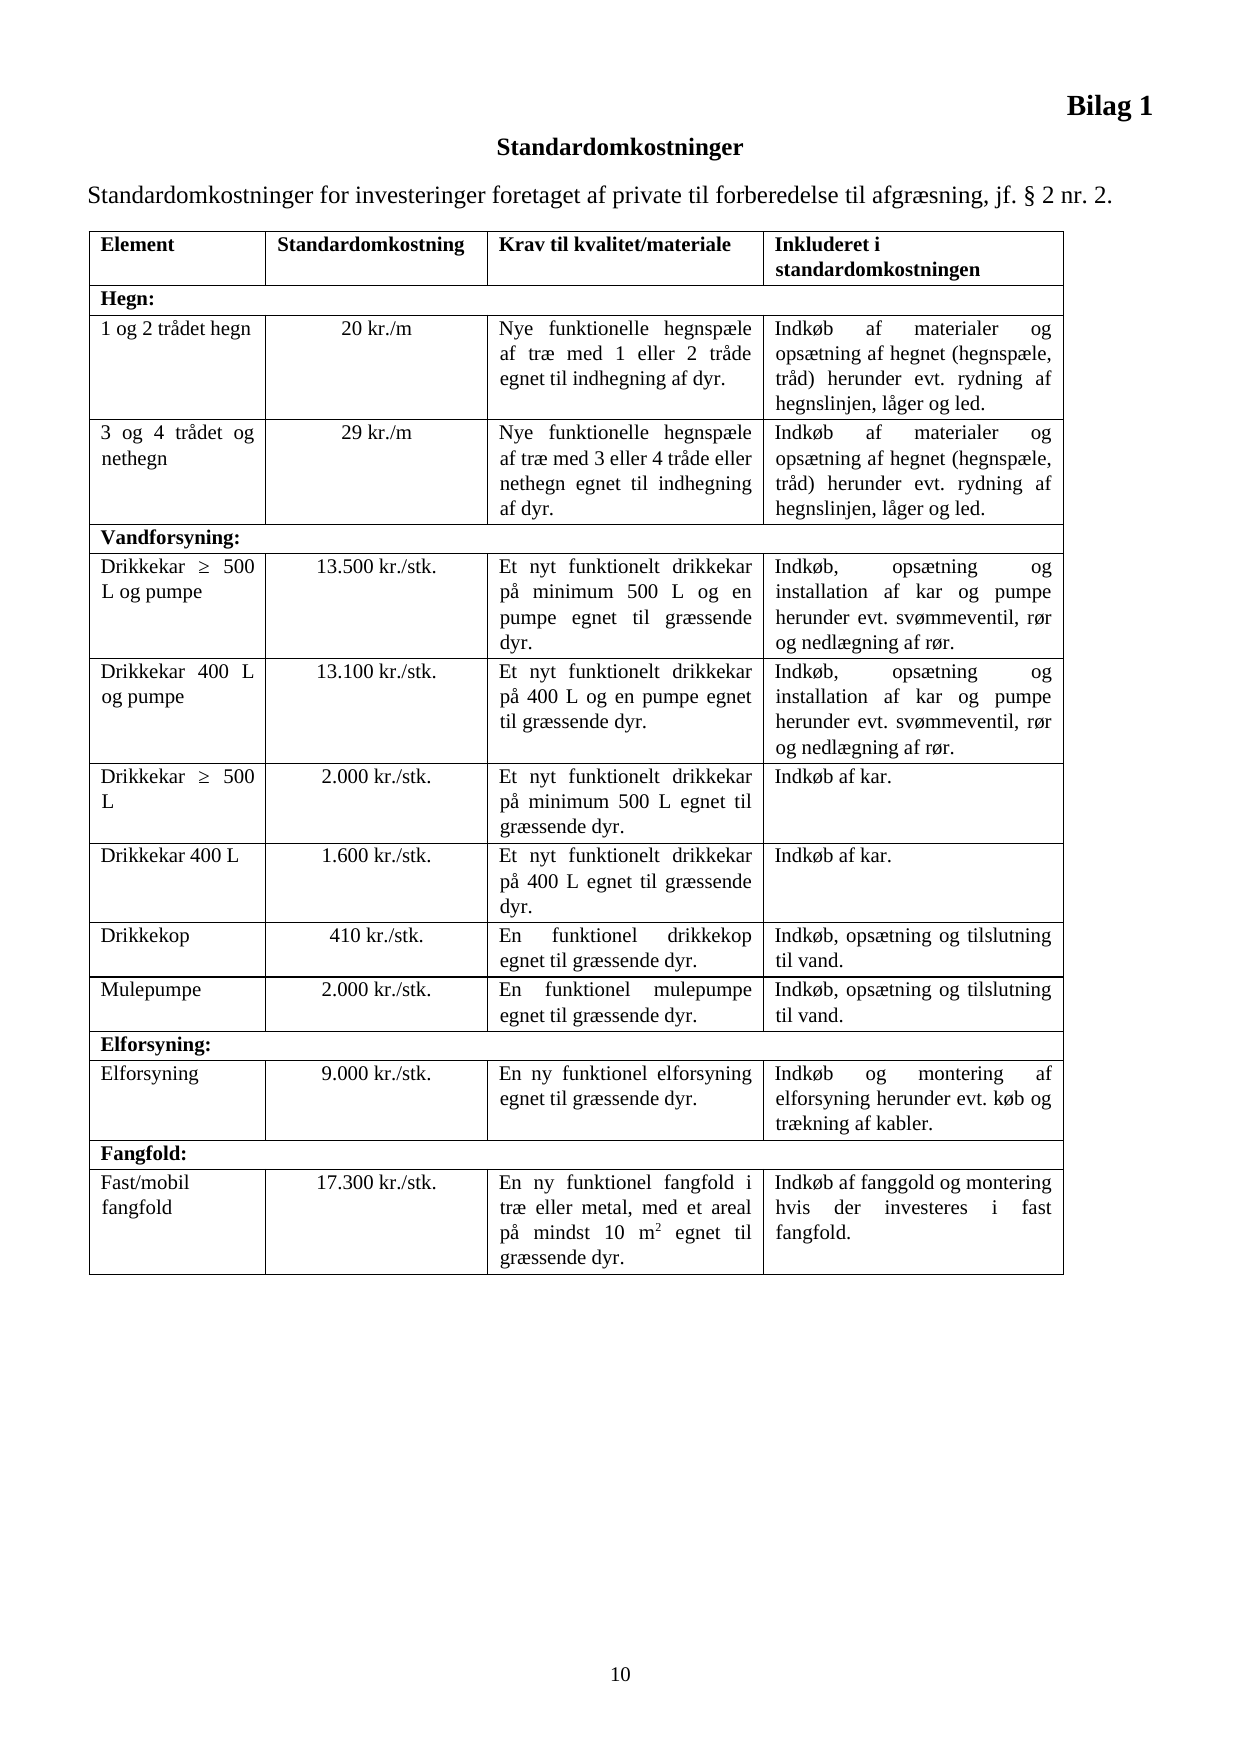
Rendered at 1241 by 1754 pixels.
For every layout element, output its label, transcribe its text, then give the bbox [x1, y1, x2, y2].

table_cell 13.500 kr./stk. [266, 554, 487, 658]
table_cell Indkøb af materialer og opsætning af hegnet (hegnspæle, tråd) herunder evt. rydning af hegnslinjen, låger og led. [764, 316, 1063, 419]
table_cell Drikkekar 400 L [90, 844, 265, 922]
table_cell Nye funktionelle hegnspæle af træ med 3 eller 4 tråde eller nethegn egnet til indhegning af dyr. [488, 420, 763, 524]
table_cell Indkøb af materialer og opsætning af hegnet (hegnspæle, tråd) herunder evt. rydning af hegnslinjen, låger og led. [764, 420, 1063, 524]
table_cell En ny funktionel fangfold i træ eller metal, med et areal på mindst 10 m2 egnet til græssende dyr. [488, 1170, 763, 1273]
table_cell 2.000 kr./stk. [266, 764, 487, 842]
table_cell Indkøb, opsætning og installation af kar og pumpe herunder evt. svømmeventil, rør og nedlægning af rør. [764, 554, 1063, 658]
table_cell Mulepumpe [90, 978, 265, 1031]
table_header Krav til kvalitet/materiale [488, 232, 763, 285]
table_cell 1.600 kr./stk. [266, 844, 487, 922]
table_cell Hegn: [90, 286, 1063, 314]
table_cell 3 og 4 trådet og nethegn [90, 420, 265, 524]
table_cell Et nyt funktionelt drikkekar på minimum 500 L egnet til græssende dyr. [488, 764, 763, 842]
table_cell Drikkekar ≥ 500 L [90, 764, 265, 842]
text Standardomkostninger for investeringer foretaget af private til forberedelse til afgræsning, jf. § 2 nr. 2. [87, 181, 1152, 209]
table_cell Indkøb, opsætning og tilslutning til vand. [764, 978, 1063, 1031]
table_cell Et nyt funktionelt drikkekar på 400 L og en pumpe egnet til græssende dyr. [488, 659, 763, 763]
table_cell 13.100 kr./stk. [266, 659, 487, 763]
table_cell Indkøb, opsætning og tilslutning til vand. [764, 923, 1063, 976]
table_cell Indkøb af fanggold og montering hvis der investeres i fast fangfold. [764, 1170, 1063, 1273]
table_header Standardomkostning [266, 232, 487, 285]
table_cell Drikkekar ≥ 500 L og pumpe [90, 554, 265, 658]
table_cell 17.300 kr./stk. [266, 1170, 487, 1273]
table_cell Elforsyning [90, 1061, 265, 1139]
table_cell Indkøb af kar. [764, 844, 1063, 922]
table_cell Drikkekar 400 L og pumpe [90, 659, 265, 763]
table_header Inkluderet i standardomkostningen [764, 232, 1063, 285]
subtitle Bilag 1 [88, 88, 1153, 122]
table_cell Et nyt funktionelt drikkekar på minimum 500 L og en pumpe egnet til græssende dyr. [488, 554, 763, 658]
table_cell Fast/mobil fangfold [90, 1170, 265, 1273]
table_cell En funktionel mulepumpe egnet til græssende dyr. [488, 978, 763, 1031]
table_cell Elforsyning: [90, 1032, 1063, 1060]
table_cell En funktionel drikkekop egnet til græssende dyr. [488, 923, 763, 976]
table_cell 2.000 kr./stk. [266, 978, 487, 1031]
table_cell 1 og 2 trådet hegn [90, 316, 265, 419]
table_cell 9.000 kr./stk. [266, 1061, 487, 1139]
table_cell Drikkekop [90, 923, 265, 976]
table_cell En ny funktionel elforsyning egnet til græssende dyr. [488, 1061, 763, 1139]
text Standardomkostninger [88, 132, 1152, 161]
table_header Element [90, 232, 265, 285]
table_cell Indkøb og montering af elforsyning herunder evt. køb og trækning af kabler. [764, 1061, 1063, 1139]
table_cell Vandforsyning: [90, 525, 1063, 553]
table_cell 29 kr./m [266, 420, 487, 524]
table_cell Indkøb, opsætning og installation af kar og pumpe herunder evt. svømmeventil, rør og nedlægning af rør. [764, 659, 1063, 763]
table_cell Indkøb af kar. [764, 764, 1063, 842]
table_cell 20 kr./m [266, 316, 487, 419]
table_cell 410 kr./stk. [266, 923, 487, 976]
table_cell Fangfold: [90, 1141, 1063, 1169]
table_cell Nye funktionelle hegnspæle af træ med 1 eller 2 tråde egnet til indhegning af dyr. [488, 316, 763, 419]
table_cell Et nyt funktionelt drikkekar på 400 L egnet til græssende dyr. [488, 844, 763, 922]
